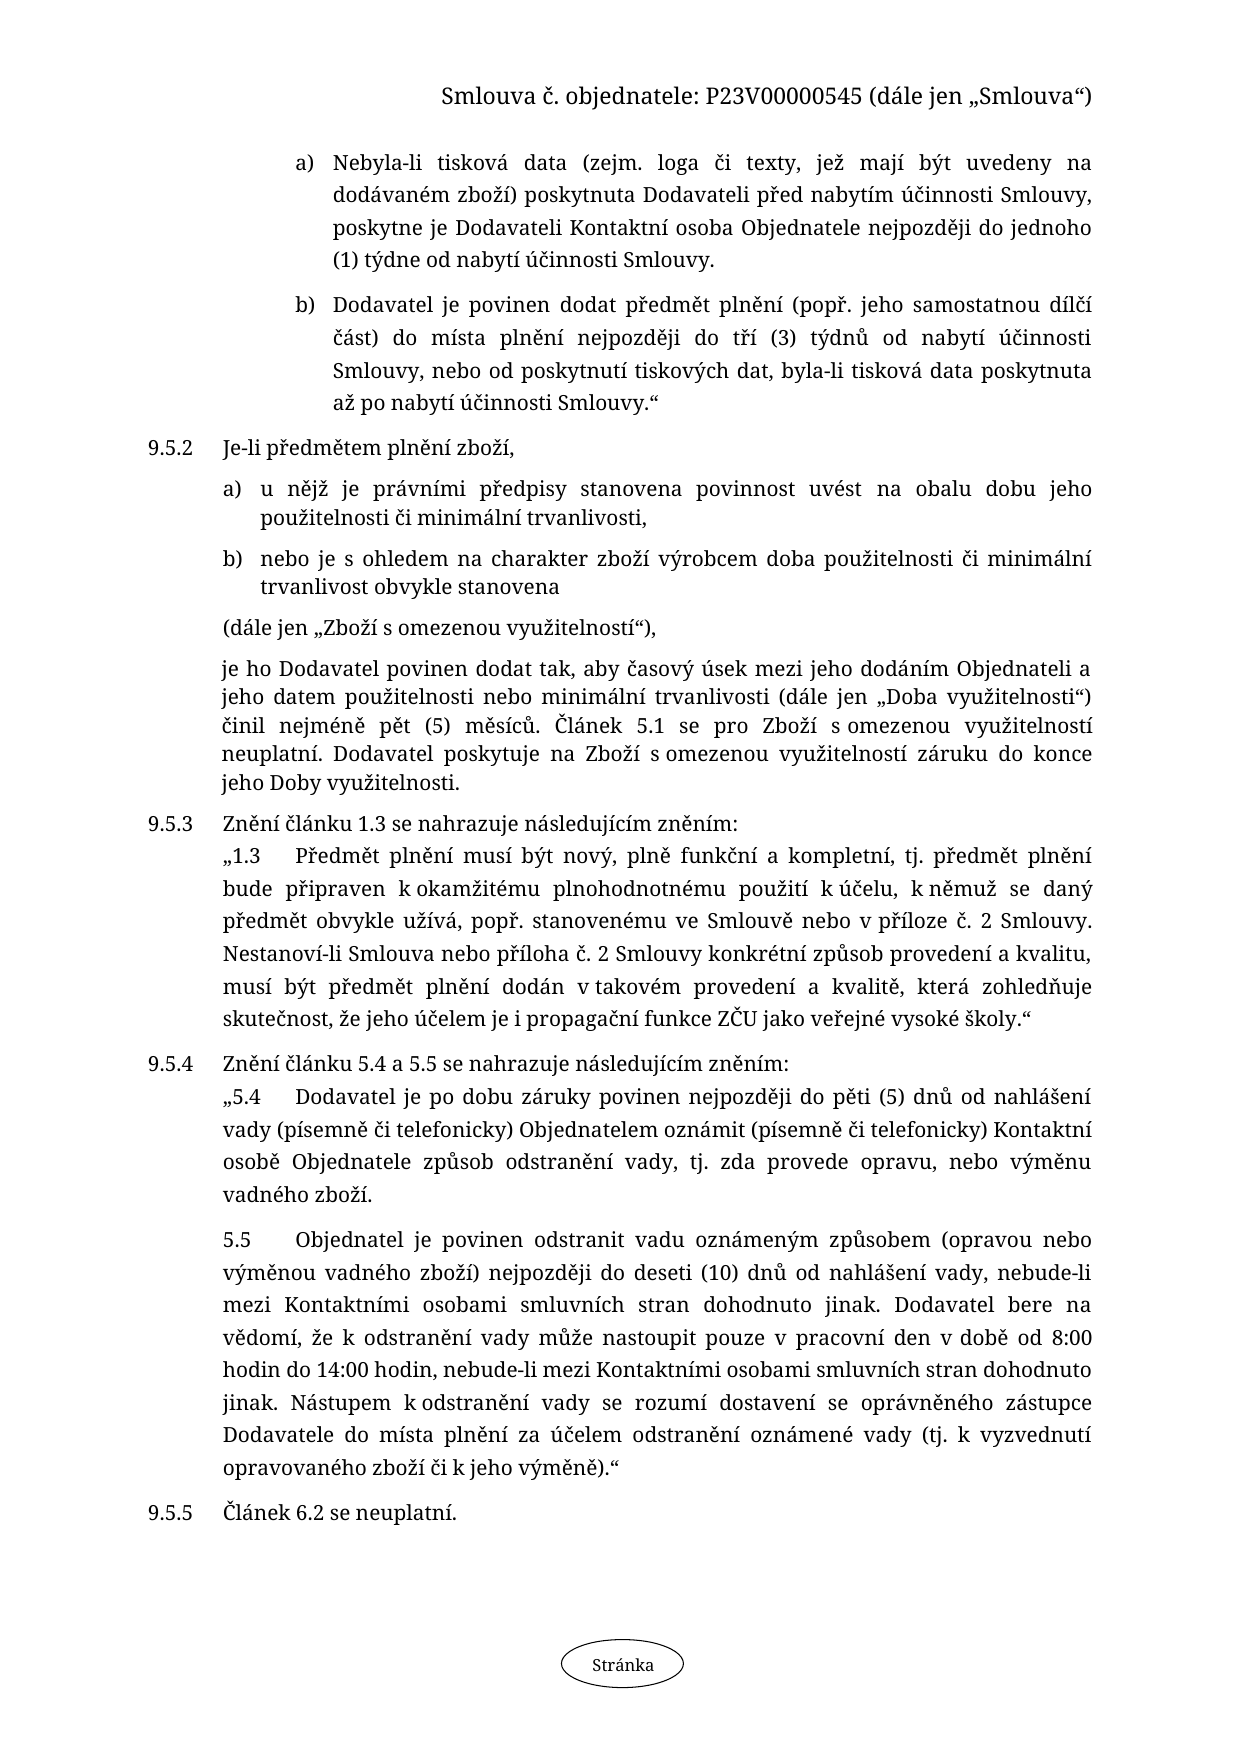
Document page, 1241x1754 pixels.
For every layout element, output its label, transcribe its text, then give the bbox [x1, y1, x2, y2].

list „1.3 Předmět plnění musí být nový, plně funkční a kompletní, tj. předmět plnění bude připraven k okamžitému plnohodnotnému použití k účelu, k němuž se daný předmět obvykle užívá, popř. stanovenému ve Smlouvě nebo v příloze č. 2 Smlouvy. Nestanoví-li Smlouva nebo příloha č. 2 Smlouvy konkrétní způsob provedení a kvalitu, musí být předmět plnění dodán v takovém provedení a kvalitě, která zohledňuje skutečnost, že jeho účelem je i propagační funkce ZČU jako veřejné vysoké školy.“ [223, 841, 1093, 1033]
list 5.5 Objednatel je povinen odstranit vadu oznámeným způsobem (opravou nebo výměnou vadného zboží) nejpozději do deseti (10) dnů od nahlášení vady, nebude-li mezi Kontaktními osobami smluvních stran dohodnuto jinak. Dodavatel bere na vědomí, že k odstranění vady může nastoupit pouze v pracovní den v době od 8:00 hodin do 14:00 hodin, nebude-li mezi Kontaktními osobami smluvních stran dohodnuto jinak. Nástupem k odstranění vady se rozumí dostavení se oprávněného zástupce Dodavatele do místa plnění za účelem odstranění oznámené vady (tj. k vyzvednutí opravovaného zboží či k jeho výměně).“ [223, 1225, 1093, 1482]
list Znění článku 5.4 a 5.5 se nahrazuje následujícím zněním: [148, 1049, 1093, 1078]
list Nebyla-li tisková data (zejm. loga či texty, jež mají být uvedeny na dodávaném zboží) poskytnuta Dodavateli před nabytím účinnosti Smlouvy, poskytne je Dodavateli Kontaktní osoba Objednatele nejpozději do jednoho (1) týdne od nabytí účinnosti Smlouvy. [295, 148, 1093, 274]
text (dále jen „Zboží s omezenou využitelností“), [223, 613, 1093, 642]
list u nějž je právními předpisy stanovena povinnost uvést na obalu dobu jeho použitelnosti či minimální trvanlivosti, [223, 474, 1093, 531]
list Je-li předmětem plnění zboží, [148, 433, 1093, 462]
list nebo je s ohledem na charakter zboží výrobcem doba použitelnosti či minimální trvanlivost obvykle stanovena [223, 544, 1093, 601]
list Znění článku 1.3 se nahrazuje následujícím zněním: [148, 809, 1093, 837]
text je ho Dodavatel povinen dodat tak, aby časový úsek mezi jeho dodáním Objednateli a jeho datem použitelnosti nebo minimální trvanlivosti (dále jen „Doba využitelnosti“) činil nejméně pět (5) měsíců. Článek 5.1 se pro Zboží s omezenou využitelností neuplatní. Dodavatel poskytuje na Zboží s omezenou využitelností záruku do konce jeho Doby využitelnosti. [221, 654, 1093, 796]
list „5.4 Dodavatel je po dobu záruky povinen nejpozději do pěti (5) dnů od nahlášení vady (písemně či telefonicky) Objednatelem oznámit (písemně či telefonicky) Kontaktní osobě Objednatele způsob odstranění vady, tj. zda provede opravu, nebo výměnu vadného zboží. [223, 1082, 1093, 1208]
list Dodavatel je povinen dodat předmět plnění (popř. jeho samostatnou dílčí část) do místa plnění nejpozději do tří (3) týdnů od nabytí účinnosti Smlouvy, nebo od poskytnutí tiskových dat, byla-li tisková data poskytnuta až po nabytí účinnosti Smlouvy.“ [295, 291, 1093, 417]
list Článek 6.2 se neuplatní. [148, 1498, 1093, 1527]
